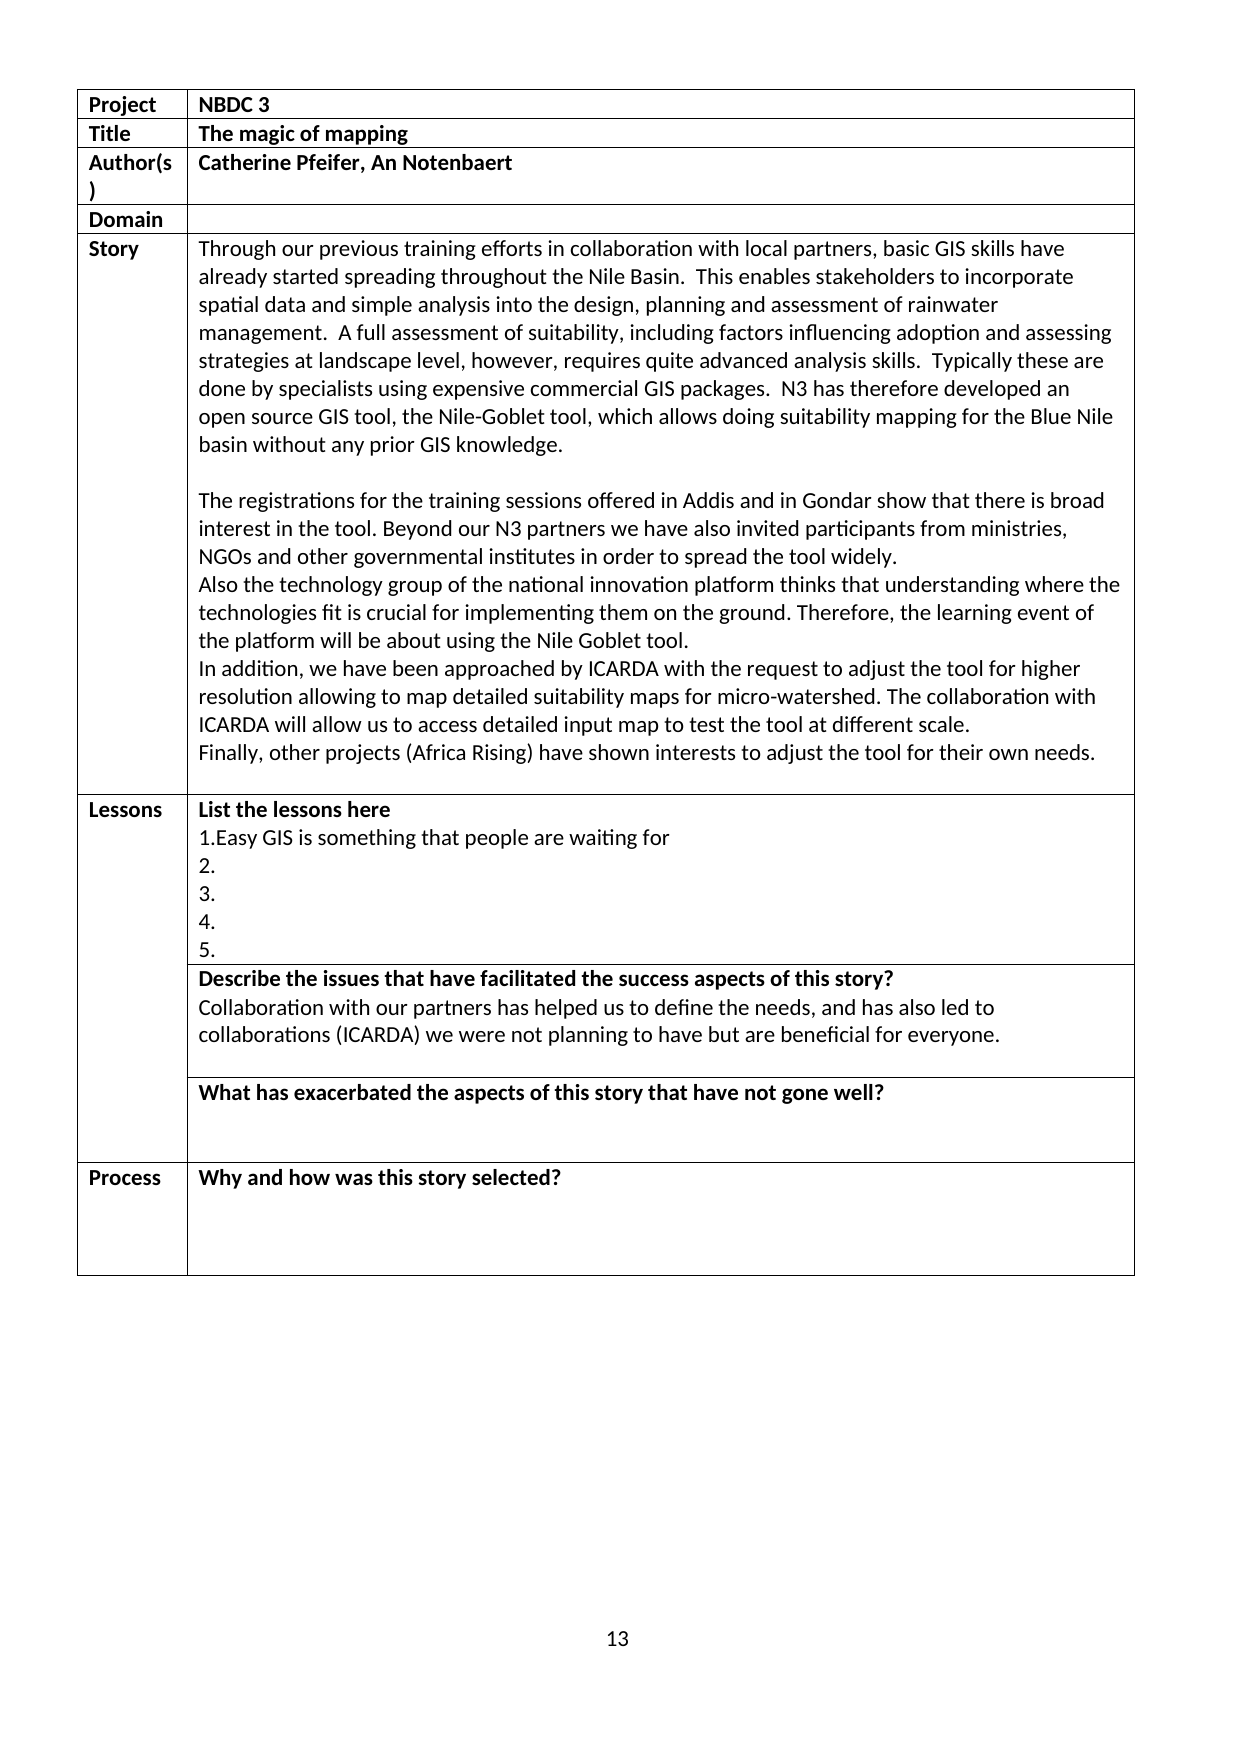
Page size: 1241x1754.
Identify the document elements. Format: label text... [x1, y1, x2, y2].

table_cell What has exacerbated the aspects of this story that have not gone well? [188, 1078, 1134, 1162]
table_cell Through our previous training efforts in collaboration with local partners, basic GIS skills have already started spreading throughout the Nile Basin. This enables stakeholders to incorporate spatial data and simple analysis into the design, planning and assessment of rainwater management. A full assessment of suitability, including factors influencing adoption and assessing strategies at landscape level, however, requires quite advanced analysis skills. Typically these are done by specialists using expensive commercial GIS packages. N3 has therefore developed an open source GIS tool, the Nile-Goblet tool, which allows doing suitability mapping for the Blue Nile basin without any prior GIS knowledge. The registrations for the training sessions offered in Addis and in Gondar show that there is broad interest in the tool. Beyond our N3 partners we have also invited participants from ministries, NGOs and other governmental institutes in order to spread the tool widely. Also the technology group of the national innovation platform thinks that understanding where the technologies fit is crucial for implementing them on the ground. Therefore, the learning event of the platform will be about using the Nile Goblet tool. In addition, we have been approached by ICARDA with the request to adjust the tool for higher resolution allowing to map detailed suitability maps for micro-watershed. The collaboration with ICARDA will allow us to access detailed input map to test the tool at different scale. Finally, other projects (Africa Rising) have shown interests to adjust the tool for their own needs. [188, 234, 1134, 794]
table_cell Story [78, 234, 187, 794]
table_header Project [78, 90, 187, 118]
table_cell Lessons [78, 795, 187, 1162]
table_header NBDC 3 [188, 90, 1134, 118]
table_cell Process [78, 1163, 187, 1275]
table_cell Title [78, 119, 187, 147]
table_cell Describe the issues that have facilitated the success aspects of this story? Collaboration with our partners has helped us to define the needs, and has also led to collaborations (ICARDA) we were not planning to have but are beneficial for everyone. [188, 965, 1134, 1077]
table_cell List the lessons here 1.Easy GIS is something that people are waiting for 2. 3. 4. 5. [188, 795, 1134, 963]
table_cell Domain [78, 205, 187, 233]
table_cell Why and how was this story selected? [188, 1163, 1134, 1275]
table_cell The magic of mapping [188, 119, 1134, 147]
table_cell [188, 205, 1134, 233]
table_cell Author(s) [78, 148, 187, 204]
table_cell Catherine Pfeifer, An Notenbaert [188, 148, 1134, 204]
